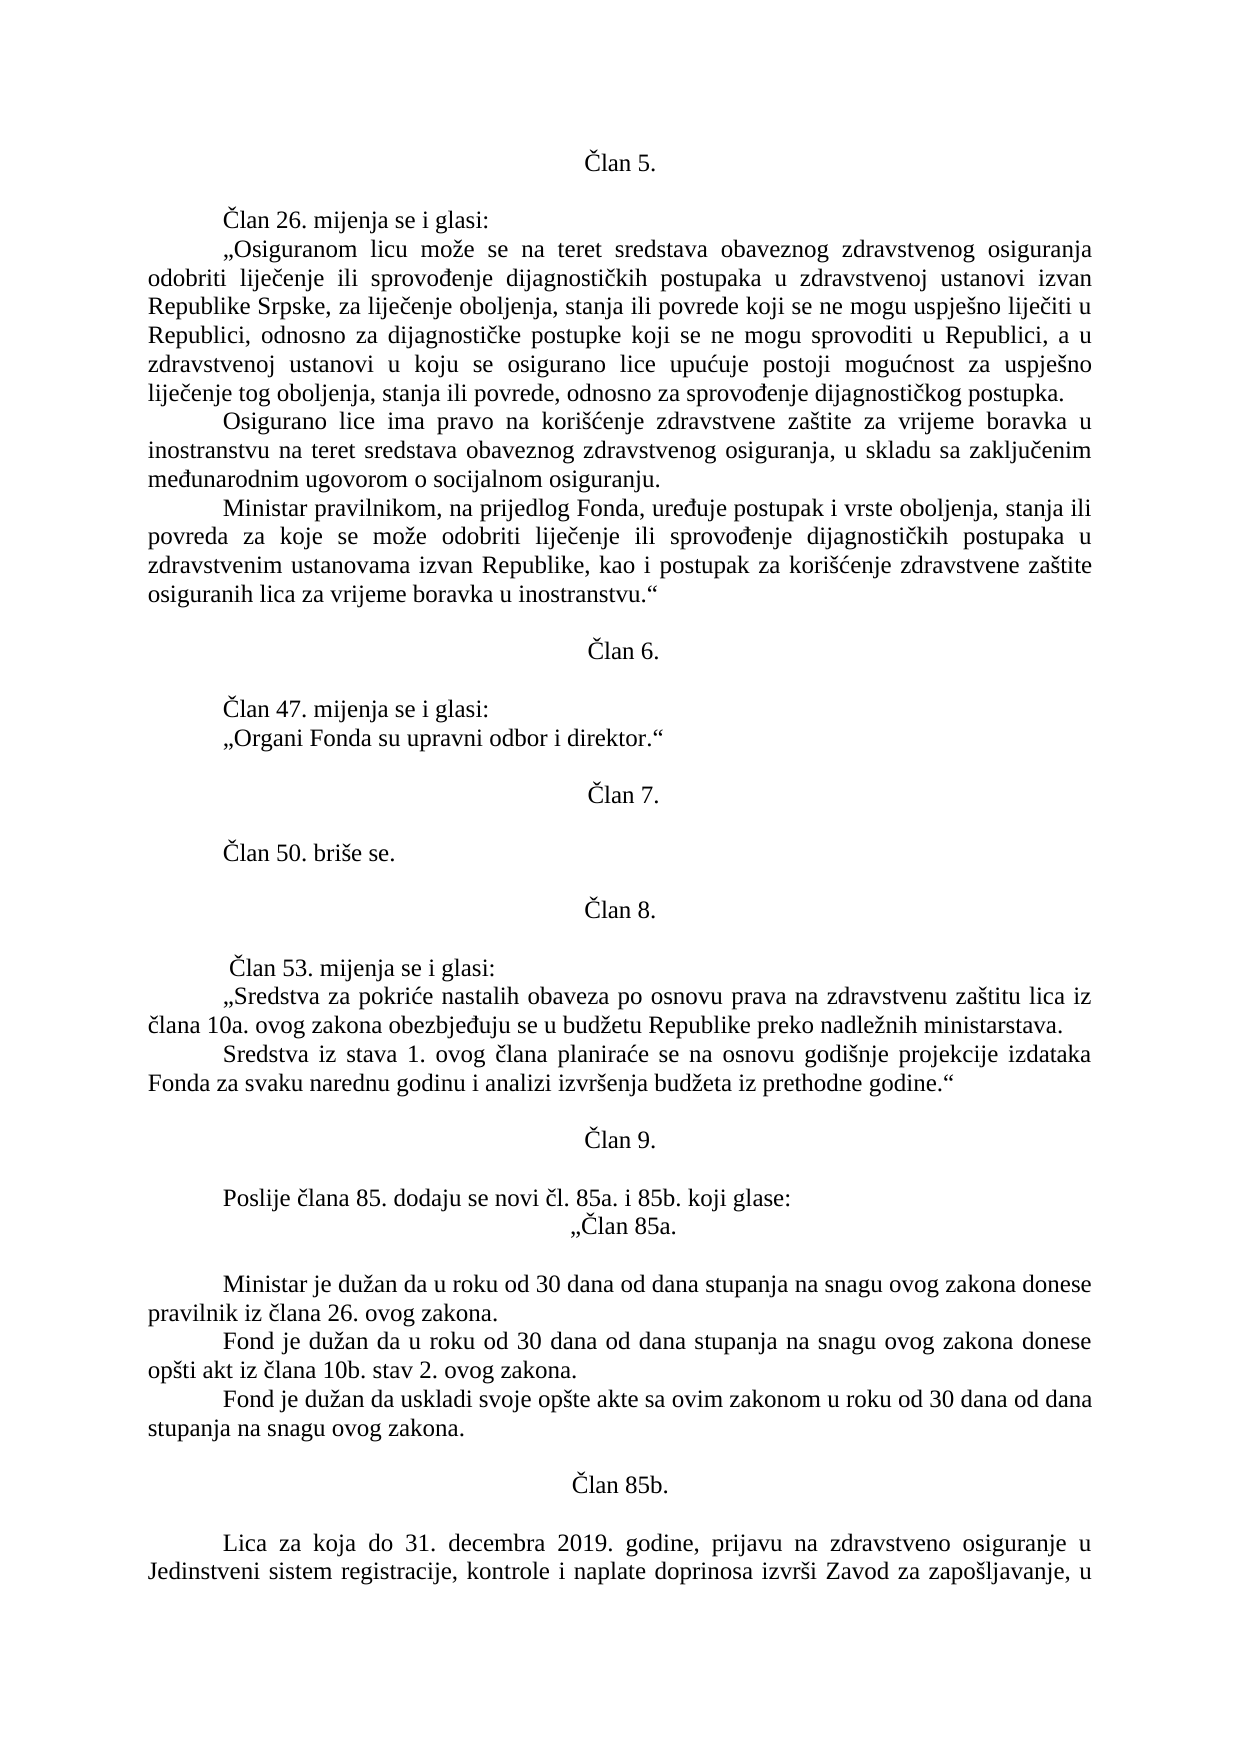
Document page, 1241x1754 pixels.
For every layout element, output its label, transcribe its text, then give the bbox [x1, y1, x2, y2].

text Član 6. [148, 636, 1093, 665]
text Član 85b. [148, 1470, 1093, 1499]
text Poslije člana 85. dodaju se novi čl. 85a. i 85b. koji glase: [148, 1183, 1093, 1211]
text „Član 85a. [148, 1211, 1093, 1240]
text Član 26. mijenja se i glasi: [148, 205, 1093, 234]
text Član 47. mijenja se i glasi: [148, 694, 1093, 723]
text Ministar pravilnikom, na prijedlog Fonda, uređuje postupak i vrste oboljenja, stanja ili povreda za koje se može odobriti liječenje ili sprovođenje dijagnostičkih postupaka u zdravstvenim ustanovama izvan Republike, kao i postupak za korišćenje zdravstvene zaštite osiguranih lica za vrijeme boravka u inostranstvu.“ [148, 493, 1093, 608]
text Član 5. [148, 148, 1093, 176]
text Član 7. [148, 780, 1093, 809]
text Ministar je dužan da u roku od 30 dana od dana stupanja na snagu ovog zakona donese pravilnik iz člana 26. ovog zakona. [148, 1269, 1093, 1326]
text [148, 1528, 1093, 1585]
text Član 9. [148, 1125, 1093, 1154]
text Osigurano lice ima pravo na korišćenje zdravstvene zaštite za vrijeme boravka u inostranstvu na teret sredstava obaveznog zdravstvenog osiguranja, u skladu sa zaključenim međunarodnim ugovorom o socijalnom osiguranju. [148, 406, 1093, 493]
text Sredstva iz stava 1. ovog člana planiraće se na osnovu godišnje projekcije izdataka Fonda za svaku narednu godinu i analizi izvršenja budžeta iz prethodne godine.“ [148, 1039, 1093, 1096]
text „Sredstva za pokriće nastalih obaveza po osnovu prava na zdravstvenu zaštitu lica iz člana 10a. ovog zakona obezbjeđuju se u budžetu Republike preko nadležnih ministarstava. [148, 981, 1093, 1039]
text Fond je dužan da u roku od 30 dana od dana stupanja na snagu ovog zakona donese opšti akt iz člana 10b. stav 2. ovog zakona. [148, 1326, 1093, 1384]
text „Osiguranom licu može se na teret sredstava obaveznog zdravstvenog osiguranja odobriti liječenje ili sprovođenje dijagnostičkih postupaka u zdravstvenoj ustanovi izvan Republike Srpske, za liječenje oboljenja, stanja ili povrede koji se ne mogu uspješno liječiti u Republici, odnosno za dijagnostičke postupke koji se ne mogu sprovoditi u Republici, a u zdravstvenoj ustanovi u koju se osigurano lice upućuje postoji mogućnost za uspješno liječenje tog oboljenja, stanja ili povrede, odnosno za sprovođenje dijagnostičkog postupka. [148, 234, 1093, 406]
text Član 50. briše se. [148, 838, 1093, 866]
text „Organi Fonda su upravni odbor i direktor.“ [148, 723, 1093, 751]
text Fond je dužan da uskladi svoje opšte akte sa ovim zakonom u roku od 30 dana od dana stupanja na snagu ovog zakona. [148, 1384, 1093, 1441]
text Član 53. mijenja se i glasi: [148, 953, 1093, 981]
text Član 8. [148, 895, 1093, 924]
